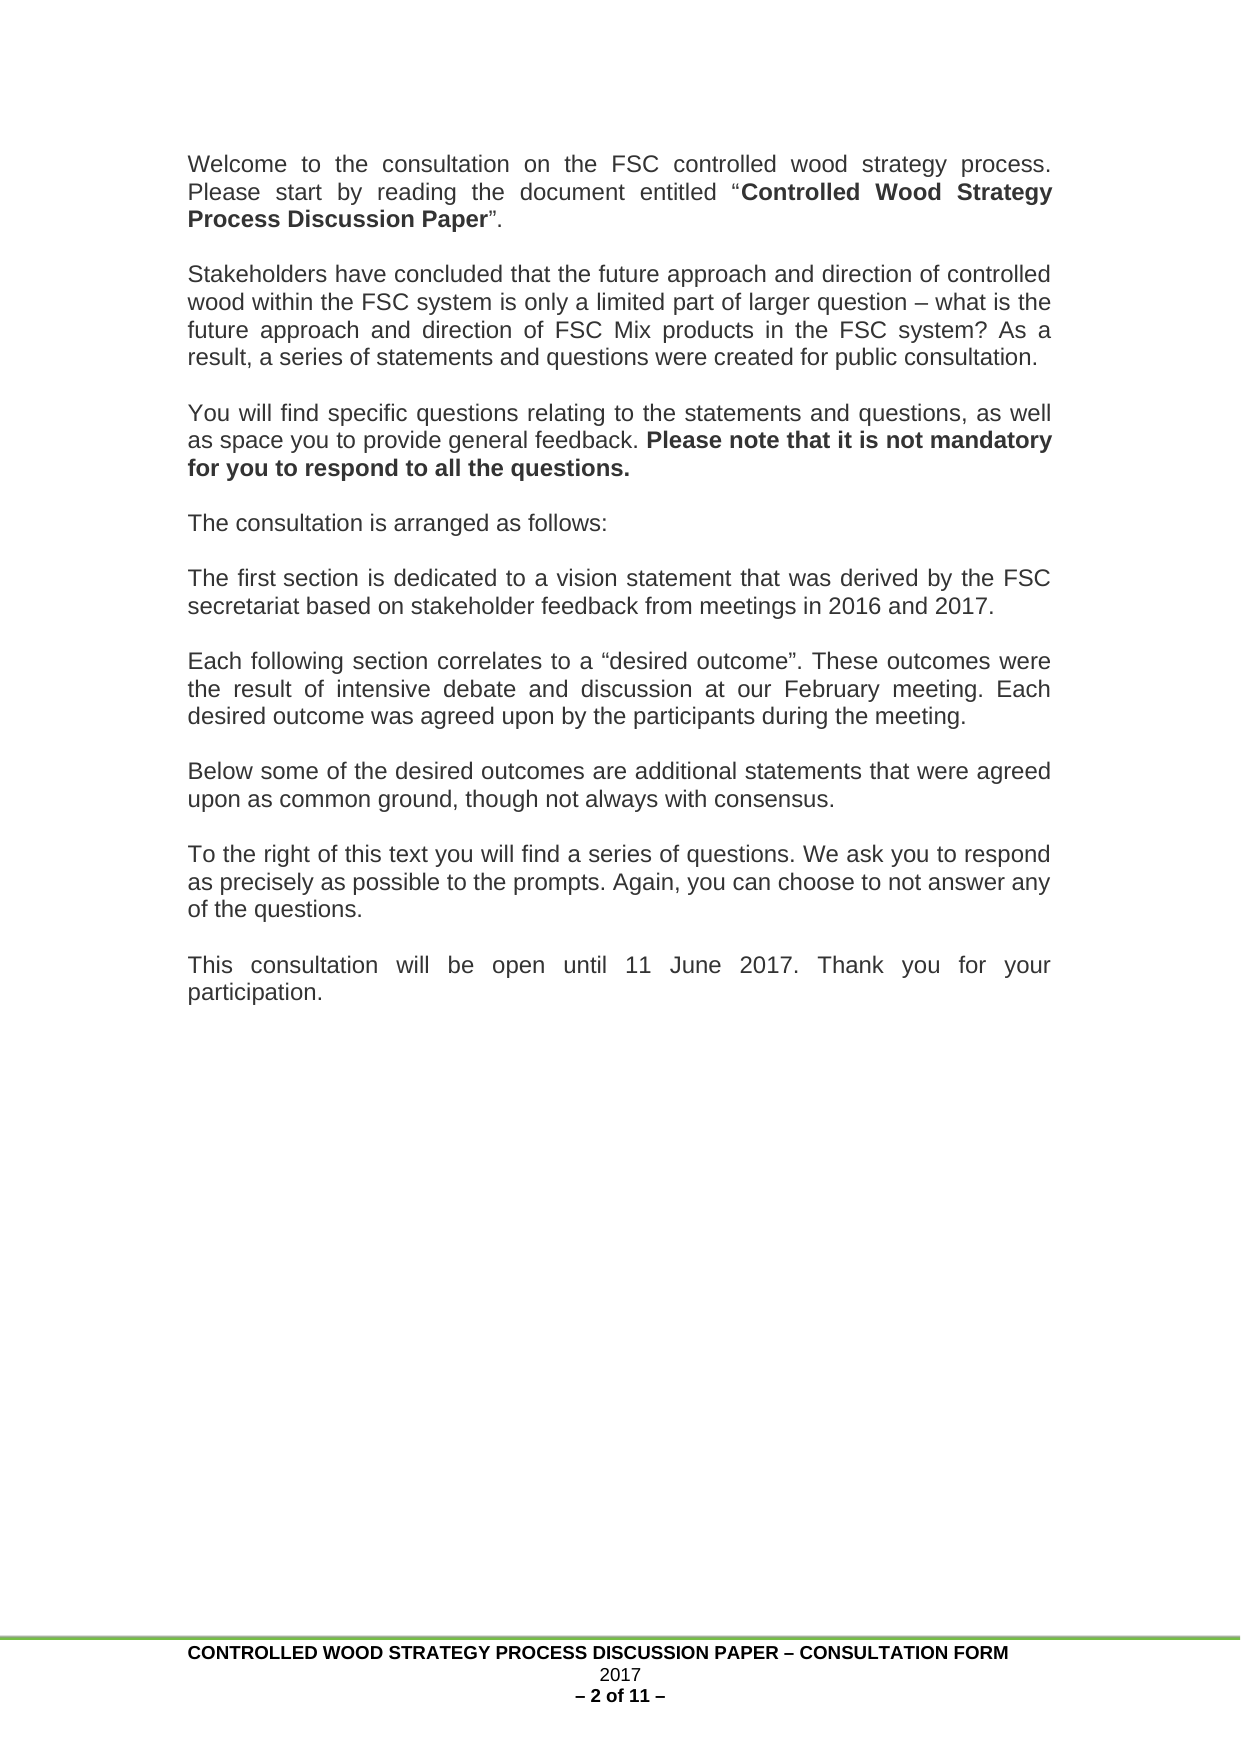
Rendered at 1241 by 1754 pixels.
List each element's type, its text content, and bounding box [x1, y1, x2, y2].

text This consultation will be open until 11 June 2017. Thank you for your participation. [187, 951, 1053, 1006]
text Each following section correlates to a “desired outcome”. These outcomes were the result of intensive debate and discussion at our February meeting. Each desired outcome was agreed upon by the participants during the meeting. [187, 647, 1053, 730]
text Below some of the desired outcomes are additional statements that were agreed upon as common ground, though not always with consensus. [187, 757, 1053, 812]
text The consultation is arranged as follows: [187, 509, 1053, 536]
text You will find specific questions relating to the statements and questions, as well as space you to provide general feedback. Please note that it is not mandatory for you to respond to all the questions. [187, 398, 1053, 481]
text To the right of this text you will find a series of questions. We ask you to respond as precisely as possible to the prompts. Again, you can choose to not answer any of the questions. [187, 840, 1053, 923]
text The first section is dedicated to a vision statement that was derived by the FSC secretariat based on stakeholder feedback from meetings in 2016 and 2017. [187, 564, 1053, 619]
text Stakeholders have concluded that the future approach and direction of controlled wood within the FSC system is only a limited part of larger question – what is the future approach and direction of FSC Mix products in the FSC system? As a result, a series of statements and questions were created for public consultation. [187, 260, 1053, 371]
text Welcome to the consultation on the FSC controlled wood strategy process. Please start by reading the document entitled “Controlled Wood Strategy Process Discussion Paper”. [187, 150, 1053, 233]
